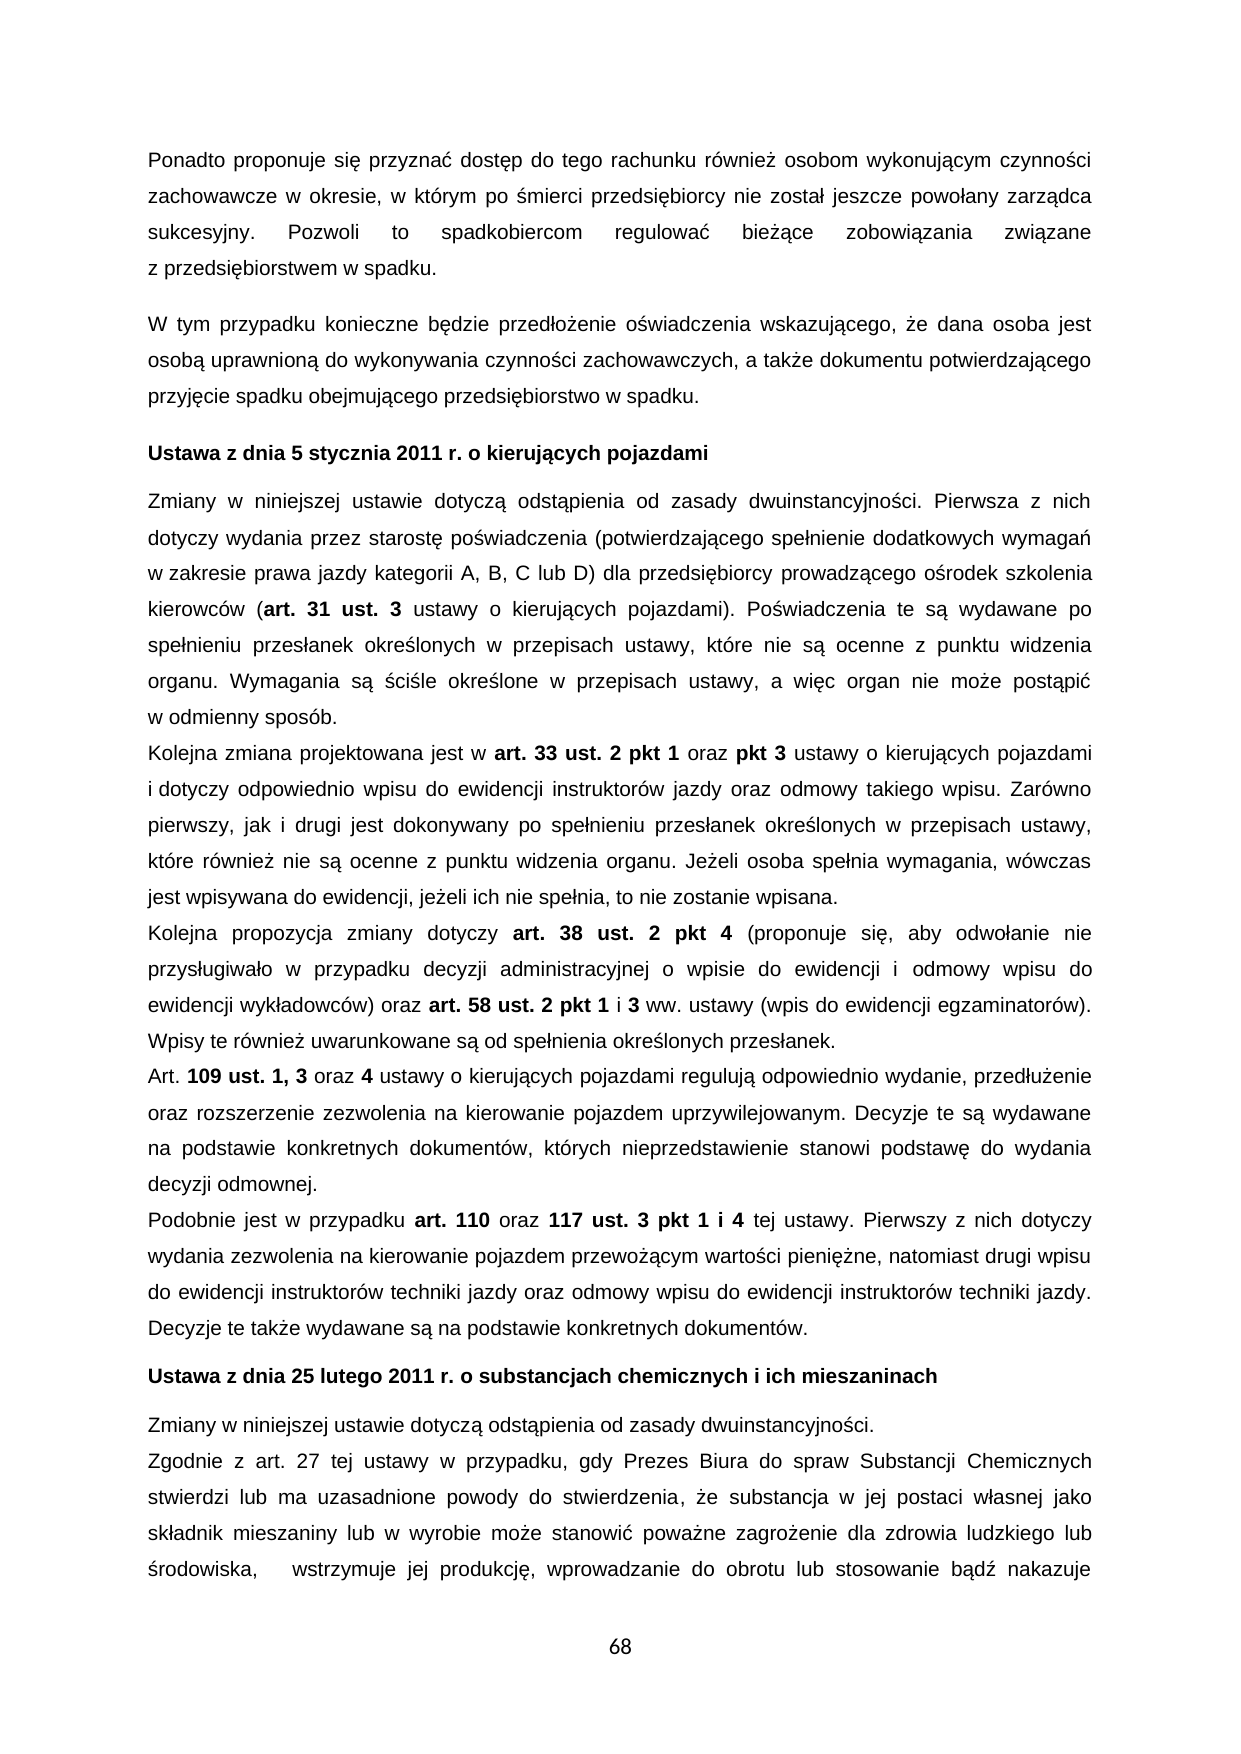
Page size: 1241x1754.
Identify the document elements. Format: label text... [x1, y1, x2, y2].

text Zmiany w niniejszej ustawie dotyczą odstąpienia od zasady dwuinstancyjności. Pierwsza z nich dotyczy wydania przez starostę poświadczenia (potwierdzającego spełnienie dodatkowych wymagań w zakresie prawa jazdy kategorii A, B, C lub D) dla przedsiębiorcy prowadzącego ośrodek szkolenia kierowców (art. 31 ust. 3 ustawy o kierujących pojazdami). Poświadczenia te są wydawane po spełnieniu przesłanek określonych w przepisach ustawy, które nie są ocenne z punktu widzenia organu. Wymagania są ściśle określone w przepisach ustawy, a więc organ nie może postąpić w odmienny sposób. [148, 489, 1092, 729]
subtitle Ustawa z dnia 5 stycznia 2011 r. o kierujących pojazdami [148, 441, 1092, 465]
text Art. 109 ust. 1, 3 oraz 4 ustawy o kierujących pojazdami regulują odpowiednio wydanie, przedłużenie oraz rozszerzenie zezwolenia na kierowanie pojazdem uprzywilejowanym. Decyzje te są wydawane na podstawie konkretnych dokumentów, których nieprzedstawienie stanowi podstawę do wydania decyzji odmownej. [148, 1064, 1092, 1196]
text Ponadto proponuje się przyznać dostęp do tego rachunku również osobom wykonującym czynności zachowawcze w okresie, w którym po śmierci przedsiębiorcy nie został jeszcze powołany zarządca sukcesyjny. Pozwoli to spadkobiercom regulować bieżące zobowiązania związane z przedsiębiorstwem w spadku. [148, 148, 1092, 279]
text W tym przypadku konieczne będzie przedłożenie oświadczenia wskazującego, że dana osoba jest osobą uprawnioną do wykonywania czynności zachowawczych, a także dokumentu potwierdzającego przyjęcie spadku obejmującego przedsiębiorstwo w spadku. [148, 312, 1092, 408]
subtitle Ustawa z dnia 25 lutego 2011 r. o substancjach chemicznych i ich mieszaninach [148, 1364, 1092, 1388]
text Podobnie jest w przypadku art. 110 oraz 117 ust. 3 pkt 1 i 4 tej ustawy. Pierwszy z nich dotyczy wydania zezwolenia na kierowanie pojazdem przewożącym wartości pieniężne, natomiast drugi wpisu do ewidencji instruktorów techniki jazdy oraz odmowy wpisu do ewidencji instruktorów techniki jazdy. Decyzje te także wydawane są na podstawie konkretnych dokumentów. [148, 1208, 1092, 1340]
text Kolejna propozycja zmiany dotyczy art. 38 ust. 2 pkt 4 (proponuje się, aby odwołanie nie przysługiwało w przypadku decyzji administracyjnej o wpisie do ewidencji i odmowy wpisu do ewidencji wykładowców) oraz art. 58 ust. 2 pkt 1 i 3 ww. ustawy (wpis do ewidencji egzaminatorów). Wpisy te również uwarunkowane są od spełnienia określonych przesłanek. [148, 921, 1092, 1052]
text Kolejna zmiana projektowana jest w art. 33 ust. 2 pkt 1 oraz pkt 3 ustawy o kierujących pojazdami i dotyczy odpowiednio wpisu do ewidencji instruktorów jazdy oraz odmowy takiego wpisu. Zarówno pierwszy, jak i drugi jest dokonywany po spełnieniu przesłanek określonych w przepisach ustawy, które również nie są ocenne z punktu widzenia organu. Jeżeli osoba spełnia wymagania, wówczas jest wpisywana do ewidencji, jeżeli ich nie spełnia, to nie zostanie wpisana. [148, 741, 1092, 909]
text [148, 1449, 1092, 1581]
text Zmiany w niniejszej ustawie dotyczą odstąpienia od zasady dwuinstancyjności. [148, 1413, 1092, 1437]
